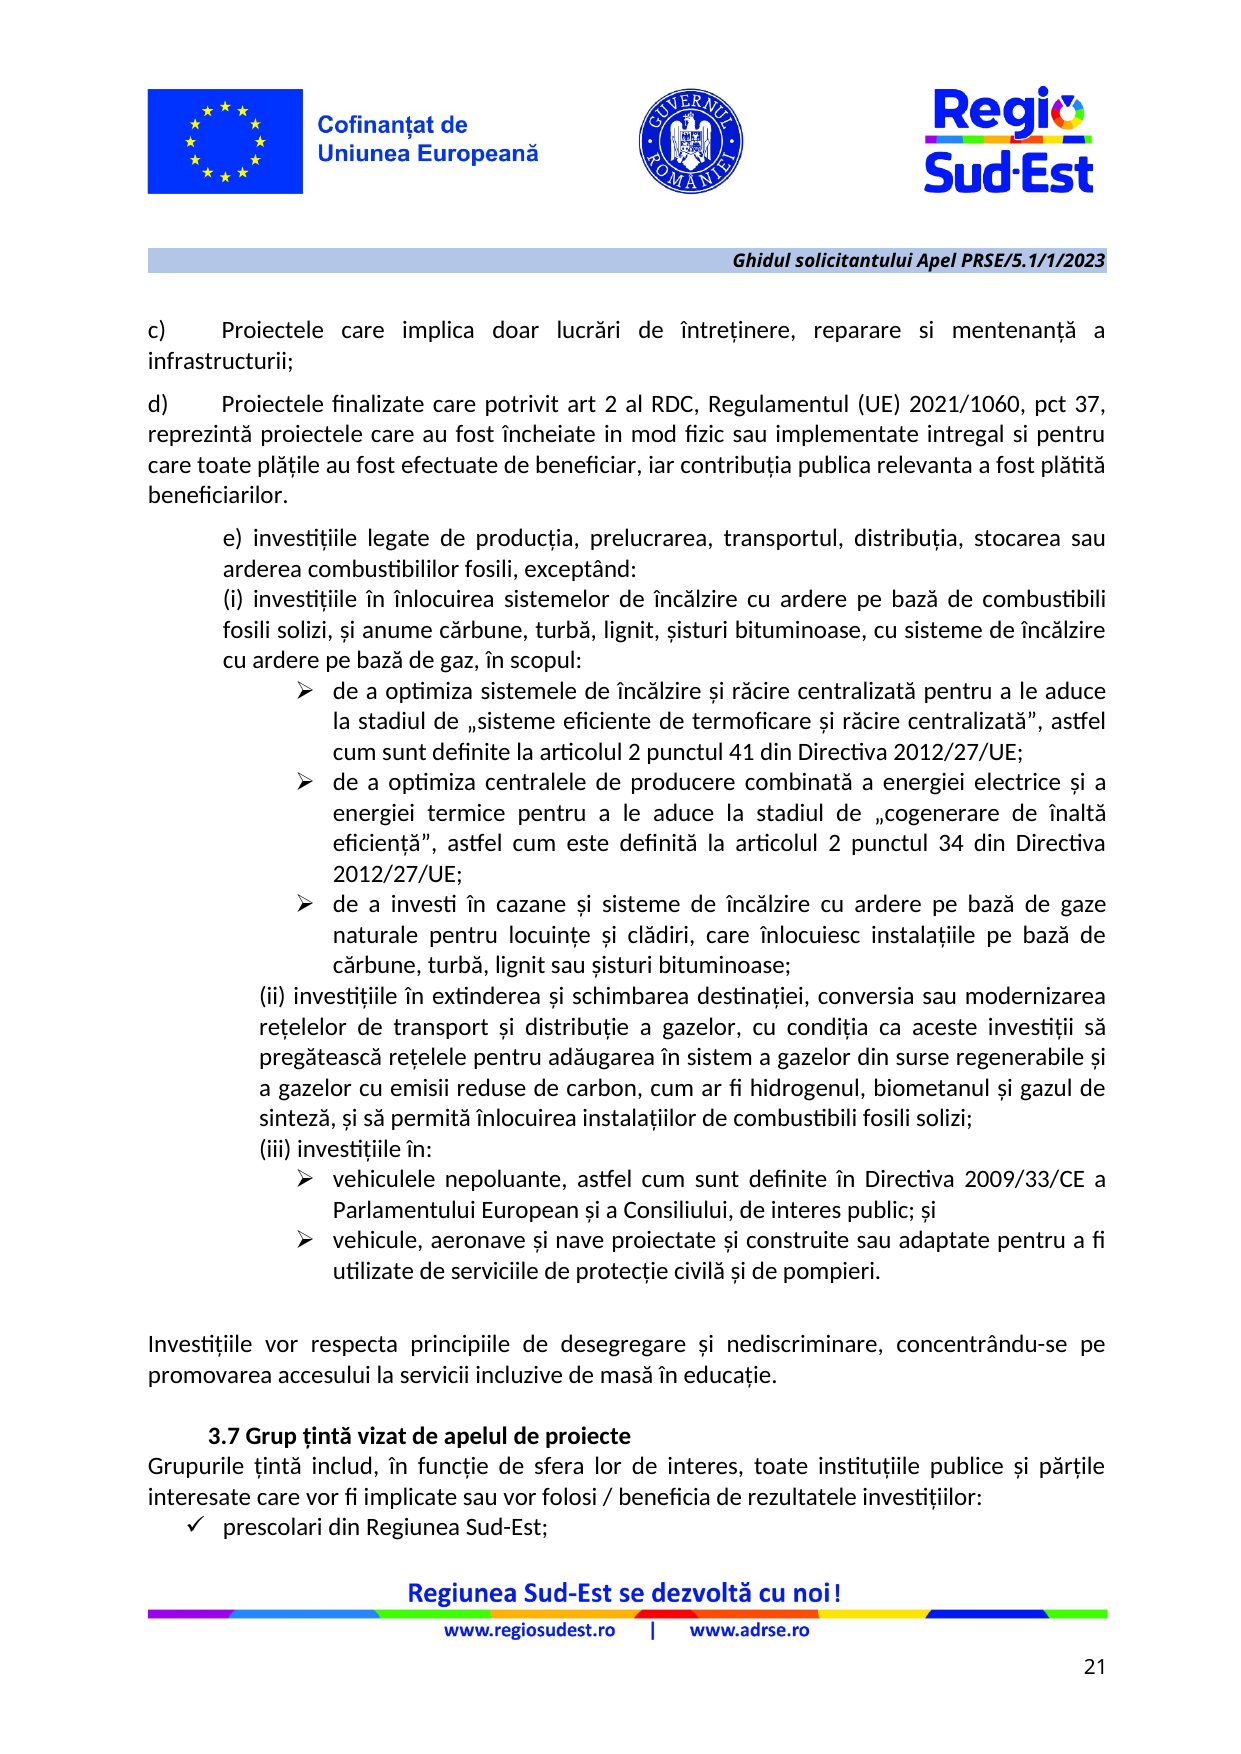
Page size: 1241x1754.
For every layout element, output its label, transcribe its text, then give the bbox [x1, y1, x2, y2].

picture [147, 86, 1093, 195]
text (iii) investițiile în: [259, 1133, 1107, 1163]
list vehiculele nepoluante, astfel cum sunt definite în Directiva 2009/33/CE a Parlamentului European și a Consiliului, de interes public; și [295, 1163, 1107, 1224]
text Investițiile vor respecta principiile de desegregare și nediscriminare, concentrându-se pe promovarea accesului la servicii incluzive de masă în educație. [148, 1328, 1107, 1389]
list vehicule, aeronave și nave proiectate și construite sau adaptate pentru a fi utilizate de serviciile de protecție civilă și de pompieri. [295, 1224, 1107, 1285]
picture [147, 1582, 1108, 1640]
list e) investițiile legate de producția, prelucrarea, transportul, distribuția, stocarea sau arderea combustibililor fosili, exceptând: [223, 522, 1107, 583]
subtitle 3.7 Grup ţintă vizat de apelul de proiecte [208, 1420, 1107, 1451]
list de a investi în cazane și sisteme de încălzire cu ardere pe bază de gaze naturale pentru locuințe și clădiri, care înlocuiesc instalațiile pe bază de cărbune, turbă, lignit sau șisturi bituminoase; [295, 889, 1107, 980]
text (ii) investițiile în extinderea și schimbarea destinației, conversia sau modernizarea rețelelor de transport și distribuție a gazelor, cu condiția ca aceste investiții să pregătească rețelele pentru adăugarea în sistem a gazelor din surse regenerabile și a gazelor cu emisii reduse de carbon, cum ar fi hidrogenul, biometanul și gazul de sinteză, și să permită înlocuirea instalațiilor de combustibili fosili solizi; [259, 980, 1107, 1133]
text Grupurile țintă includ, în funcție de sfera lor de interes, toate instituțiile publice și părțile interesate care vor fi implicate sau vor folosi / beneficia de rezultatele investițiilor: [148, 1451, 1107, 1512]
list prescolari din Regiunea Sud-Est; [185, 1512, 1107, 1542]
text (i) investițiile în înlocuirea sistemelor de încălzire cu ardere pe bază de combustibili fosili solizi, și anume cărbune, turbă, lignit, șisturi bituminoase, cu sisteme de încălzire cu ardere pe bază de gaz, în scopul: [223, 583, 1107, 675]
list de a optimiza sistemele de încălzire și răcire centralizată pentru a le aduce la stadiul de „sisteme eficiente de termoficare și răcire centralizată”, astfel cum sunt definite la articolul 2 punctul 41 din Directiva 2012/27/UE; [295, 675, 1107, 767]
text c) Proiectele care implica doar lucrări de întreținere, reparare si mentenanță a infrastructurii; [148, 314, 1107, 375]
text d) Proiectele finalizate care potrivit art 2 al RDC, Regulamentul (UE) 2021/1060, pct 37, reprezintă proiectele care au fost încheiate in mod fizic sau implementate intregal si pentru care toate plățile au fost efectuate de beneficiar, iar contribuția publica relevanta a fost plătită beneficiarilor. [148, 388, 1107, 510]
list de a optimiza centralele de producere combinată a energiei electrice și a energiei termice pentru a le aduce la stadiul de „cogenerare de înaltă eficiență”, astfel cum este definită la articolul 2 punctul 34 din Directiva 2012/27/UE; [295, 767, 1107, 889]
